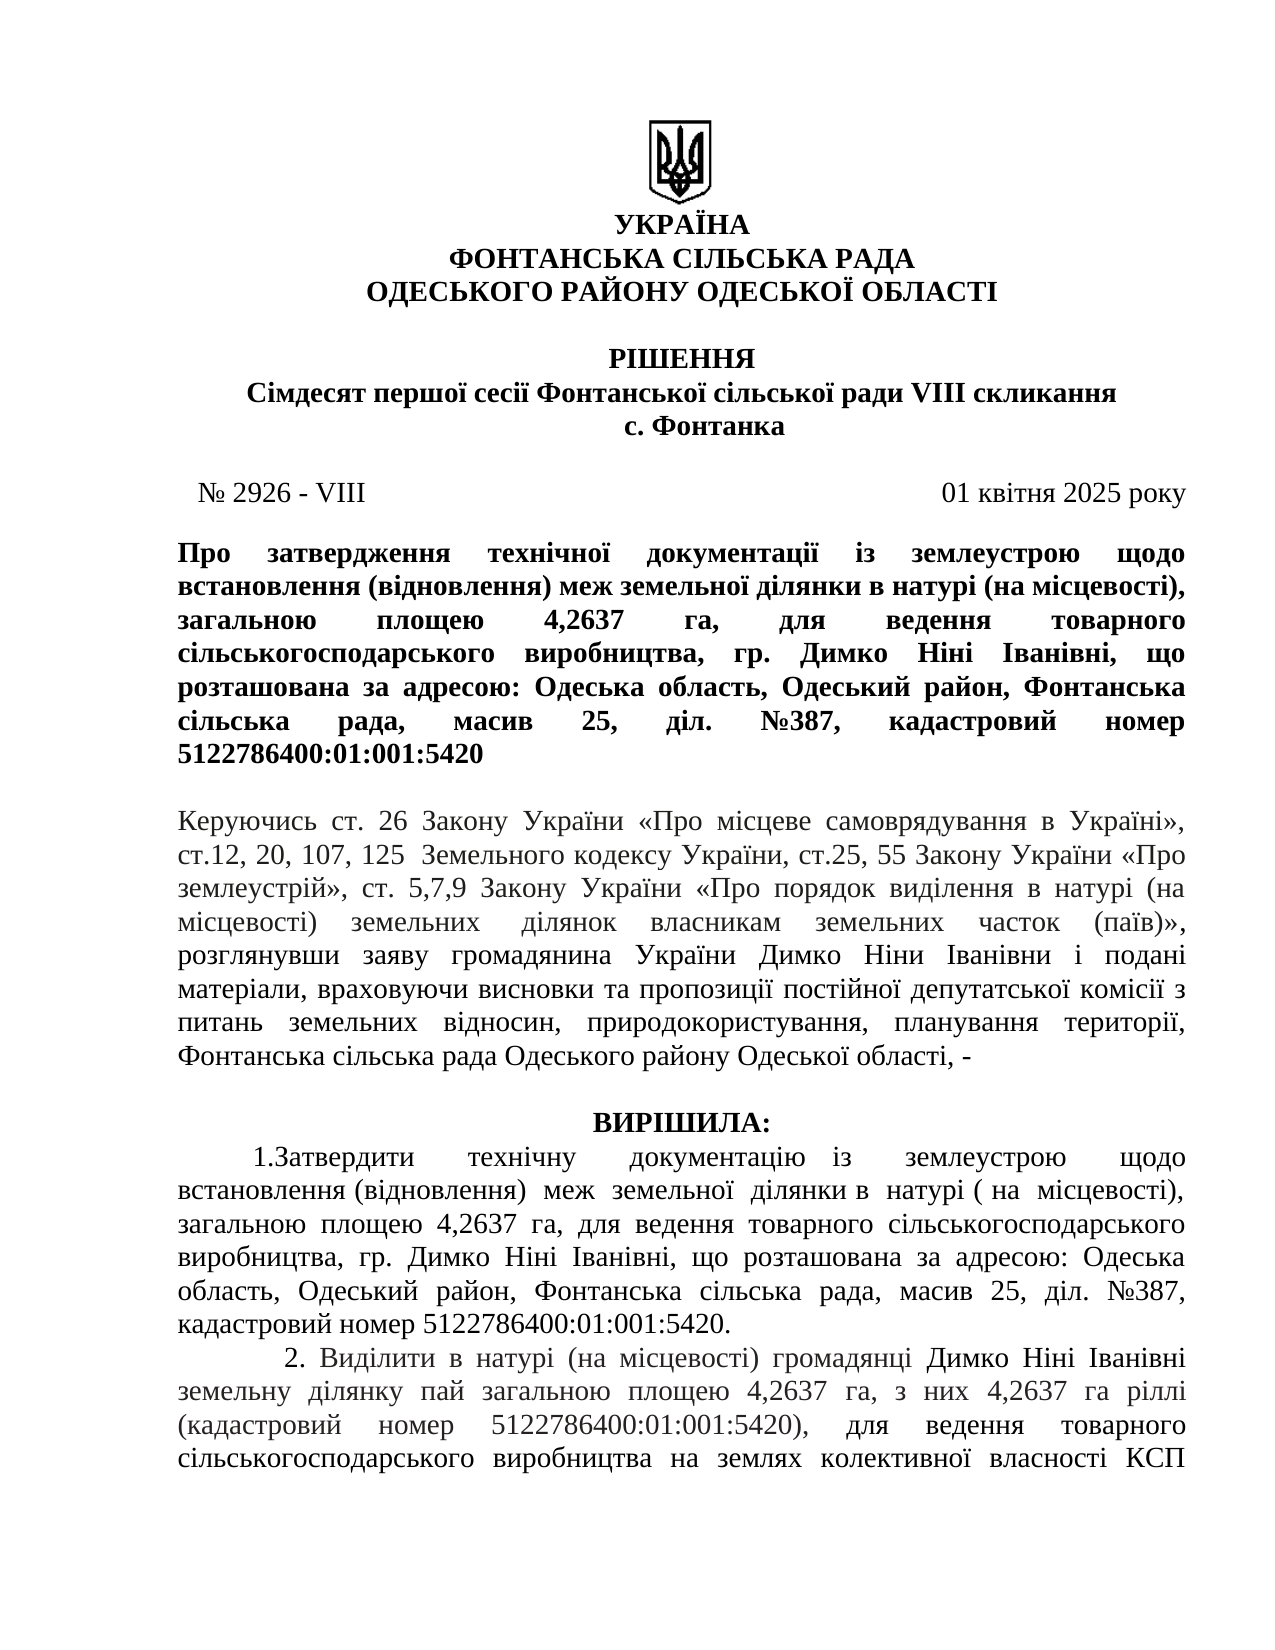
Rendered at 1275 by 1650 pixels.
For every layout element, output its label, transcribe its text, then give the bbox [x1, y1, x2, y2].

list РІШЕННЯ [177, 341, 1186, 375]
text 1.Затвердити технічну документацію із землеустрою щодо встановлення (відновлення) меж земельної ділянки в натурі ( на місцевості), загальною площею 4,2637 га, для ведення товарного сільськогосподарського виробництва, гр. Димко Ніні Іванівні, що розташована за адресою: Одеська область, Одеський район, Фонтанська сільська рада, масив 25, діл. №387, кадастровий номер 5122786400:01:001:5420. [177, 1139, 1186, 1340]
list УКРАЇНА [177, 207, 1186, 241]
list ОДЕСЬКОГО РАЙОНУ ОДЕСЬКОЇ ОБЛАСТІ [177, 274, 1186, 308]
text Керуючись ст. 26 Закону України «Про місцеве самоврядування в Україні», ст.12, 20, 107, 125 Земельного кодексу України, ст.25, 55 Закону України «Про землеустрій», ст. 5,7,9 Закону України «Про порядок виділення в натурі (на місцевості) земельних ділянок власникам земельних часток (паїв)», розглянувши заяву громадянина України Димко Ніни Іванівни і подані матеріали, враховуючи висновки та пропозиції постійної депутатської комісії з питань земельних відносин, природокористування, планування території, Фонтанська сільська рада Одеського району Одеської області, - [177, 904, 1186, 1072]
list Сімдесят першої сесії Фонтанської сільської ради VIII скликання с. Фонтанка [177, 375, 1186, 442]
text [177, 1340, 1186, 1474]
picture [647, 118, 717, 208]
text ВИРІШИЛА: [177, 1105, 1186, 1139]
text Про затвердження технічної документації із землеустрою щодо встановлення (відновлення) меж земельної ділянки в натурі (на місцевості), загальною площею 4,2637 га, для ведення товарного сільськогосподарського виробництва, гр. Димко Ніні Іванівні, що розташована за адресою: Одеська область, Одеський район, Фонтанська сільська рада, масив 25, діл. №387, кадастровий номер 5122786400:01:001:5420 [177, 535, 1186, 770]
text № 2926 - VIII 01 квітня 2025 року [177, 476, 1186, 509]
list ФОНТАНСЬКА СІЛЬСЬКА РАДА [177, 241, 1186, 274]
